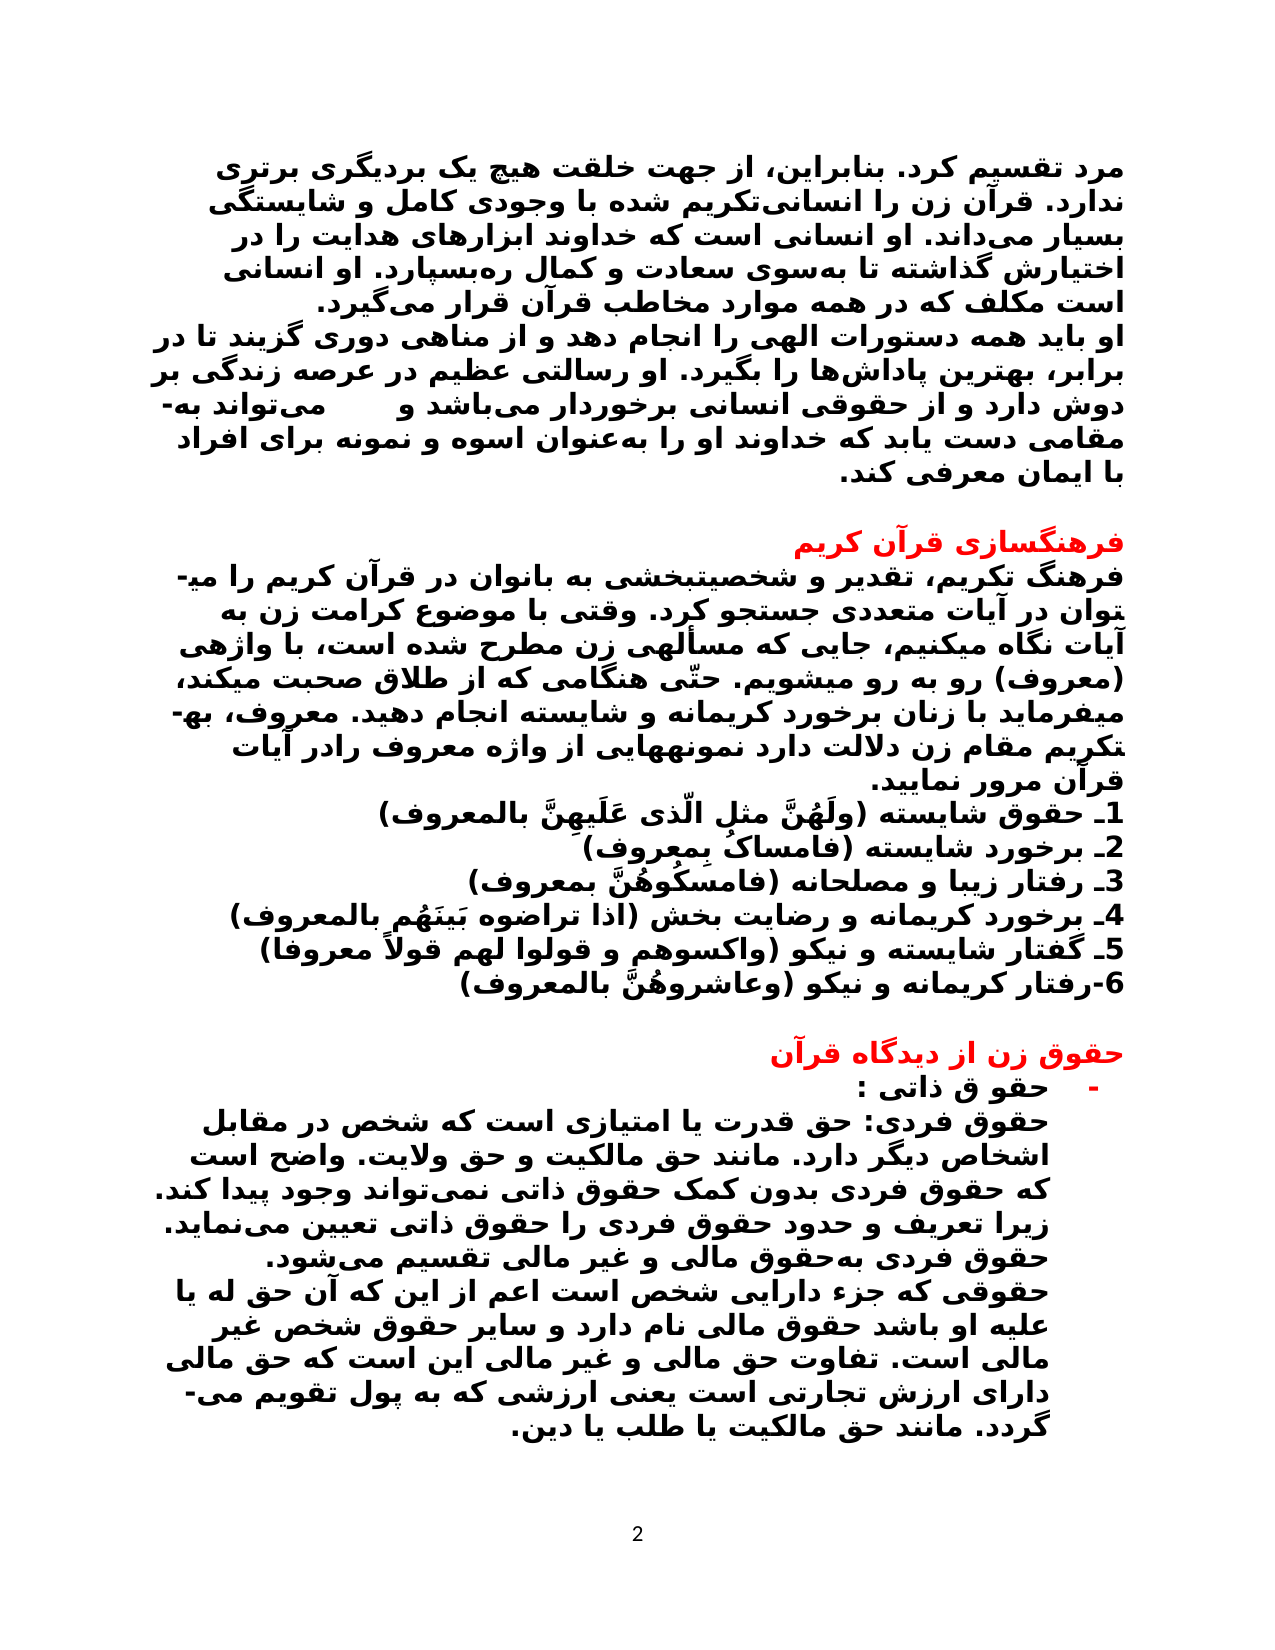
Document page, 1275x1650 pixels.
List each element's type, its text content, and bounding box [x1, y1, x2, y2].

text 1ـ حقوق شایسته (ولَهُنَّ مثل الّذی عَلَیهِنَّ بالمعروف) [150, 797, 1125, 831]
text او باید همه‌ دستورات‌ الهی‌ را انجام‌ دهد و از مناهی‌ دوری‌ گزیند تا در برابر، بهترین‌ پاداش‌ها را بگیرد. او رسالتی‌ عظیم‌ در عرصه‌ زندگی‌ بر دوش‌ دارد و از حقوقی انسانی‌ برخوردار می‌باشد و می‌تواند به‌مقامی‌ دست‌ یابد که‌ خداوند او را به‌عنوان‌ اسوه‌ و نمونه‌ برای‌ افراد با ایمان‌ معرفی‌ کند. [150, 320, 1125, 489]
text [150, 150, 1125, 320]
text 5ـ گفتار شایسته و نیکو (واکسوهم و قولوا لهم قولاً معروفا) [150, 933, 1125, 967]
text 2ـ برخورد شایسته (فامساکُ بِمعروف) [150, 831, 1125, 865]
list حقو ق ذاتی : [150, 1070, 1087, 1104]
text 4ـ برخورد کریمانه و رضایت بخش (اذا تراضوه بَینَهُم بالمعروف) [150, 899, 1125, 933]
text 3ـ رفتار زیبا و مصلحانه (فامسکُوهُنَّ بمعروف) [150, 865, 1125, 899]
text حقوق فردی‌ به‌حقوق مالی‌ و غیر مالی‌ تقسیم‌ می‌شود. حقوقی‌ که‌ جزء دارایی‌ شخص‌ است‌ اعم‌ از این‌ که‌ آن‌ حق‌ له‌ یا علیه‌ او باشد حقوق مالی‌ نام‌ دارد و سایر حقوق شخص‌ غیر مالی‌ است. تفاوت‌ حق‌ مالی‌ و غیر مالی‌ این‌ است‌ که‌ حق‌ مالی‌ دارای‌ ارزش‌ تجارتی‌ است‌ یعنی‌ ارزشی‌ که‌ به‌ پول‌ تقویم‌ می‌گردد. مانند حق‌ مالکیت‌ یا طلب‌ یا دین. [150, 1240, 1050, 1444]
text حقوق فردی‌: حق‌ قدرت‌ یا امتیازی‌ است‌ که‌ شخص‌ در مقابل‌ اشخاص‌ دیگر دارد. مانند حق‌ مالکیت‌ و حق‌ ولایت. واضح‌ است‌ که‌ حقوق فردی‌ بدون‌ کمک‌ حقوق ذاتی‌ نمی‌تواند وجود پیدا کند. زیرا تعریف‌ و حدود حقوق فردی‌ را حقوق ذاتی‌ تعیین‌ می‌نماید. [150, 1104, 1050, 1240]
text فرهنگسازی قرآن کریم [150, 525, 1125, 559]
text فرهنگ تکریم، تقدیر و شخصیتبخشی به بانوان در قرآن کریم را میتوان در آیات متعددی جستجو کرد. وقتی با موضوع کرامت زن به آیات نگاه میکنیم، جایی که مسألهی زن مطرح شده است، با واژهی (معروف) رو به رو میشویم. حتّی هنگامی که از طلاق صحبت میکند، میفرماید با زنان برخورد کریمانه و شایسته انجام دهید. معروف، بهتکریم مقام زن دلالت دارد نمونههایی از واژه معروف رادر آیات قرآن مرور نمایید. [150, 559, 1125, 797]
text حقوق زن از دیدگاه قرآن [150, 1036, 1125, 1070]
text 6-رفتار کریمانه و نیکو (وعاشروهُنَّ بالمعروف) [150, 967, 1125, 1001]
